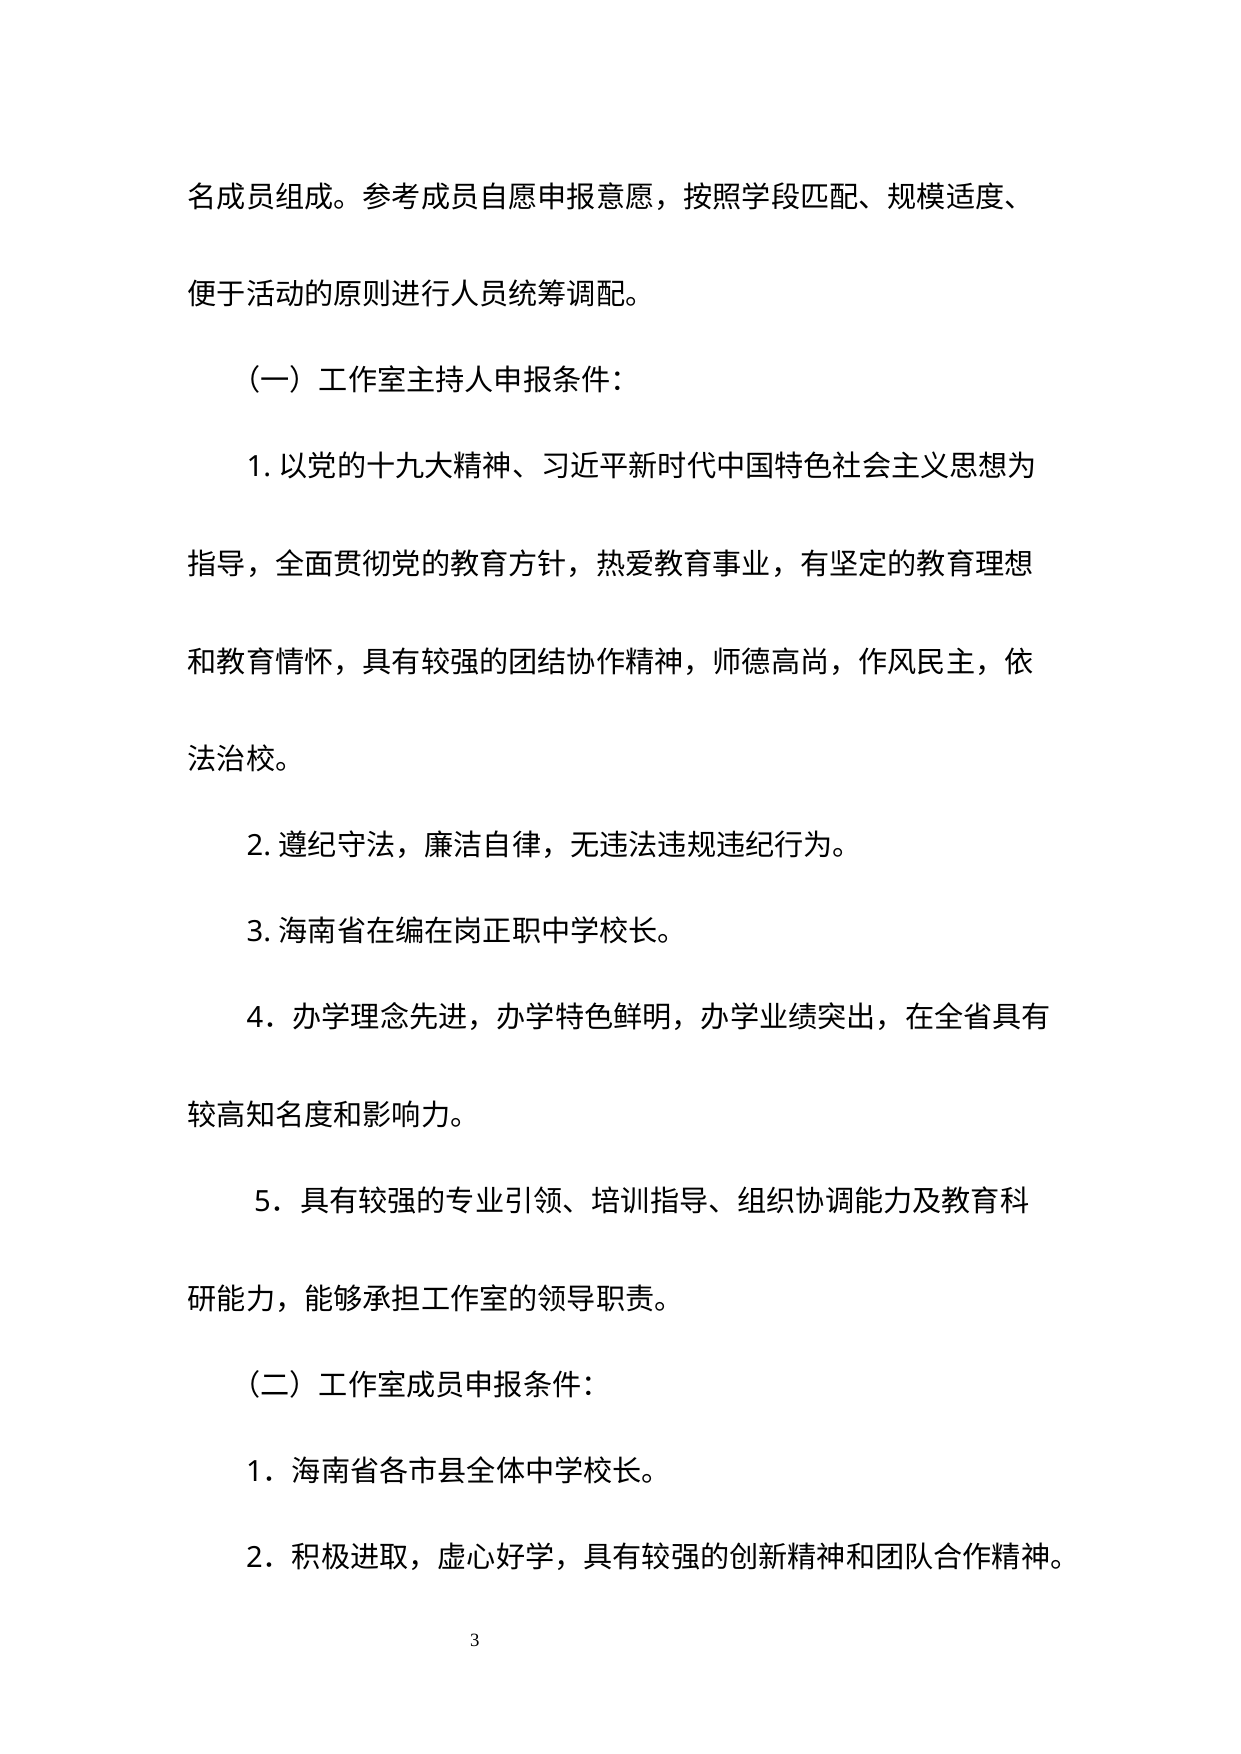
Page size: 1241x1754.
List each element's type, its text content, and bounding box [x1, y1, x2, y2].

text 2．积极进取，虚心好学，具有较强的创新精神和团队合作精神。 [187, 1522, 1053, 1587]
text 1. 以党的十九大精神、习近平新时代中国特色社会主义思想为指导，全面贯彻党的教育方针，热爱教育事业，有坚定的教育理想和教育情怀，具有较强的团结协作精神，师德高尚，作风民主，依法治校。 [187, 432, 1053, 789]
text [187, 162, 1053, 324]
text 2. 遵纪守法，廉洁自律，无违法违规违纪行为。 [187, 810, 1053, 875]
text 3. 海南省在编在岗正职中学校长。 [187, 897, 1053, 962]
text 5．具有较强的专业引领、培训指导、组织协调能力及教育科研能力，能够承担工作室的领导职责。 [187, 1166, 1053, 1329]
text （一）工作室主持人申报条件： [217, 346, 1053, 411]
text （二）工作室成员申报条件： [187, 1350, 1053, 1415]
text 1．海南省各市县全体中学校长。 [187, 1436, 1053, 1501]
text 4．办学理念先进，办学特色鲜明，办学业绩突出，在全省具有较高知名度和影响力。 [187, 983, 1053, 1145]
